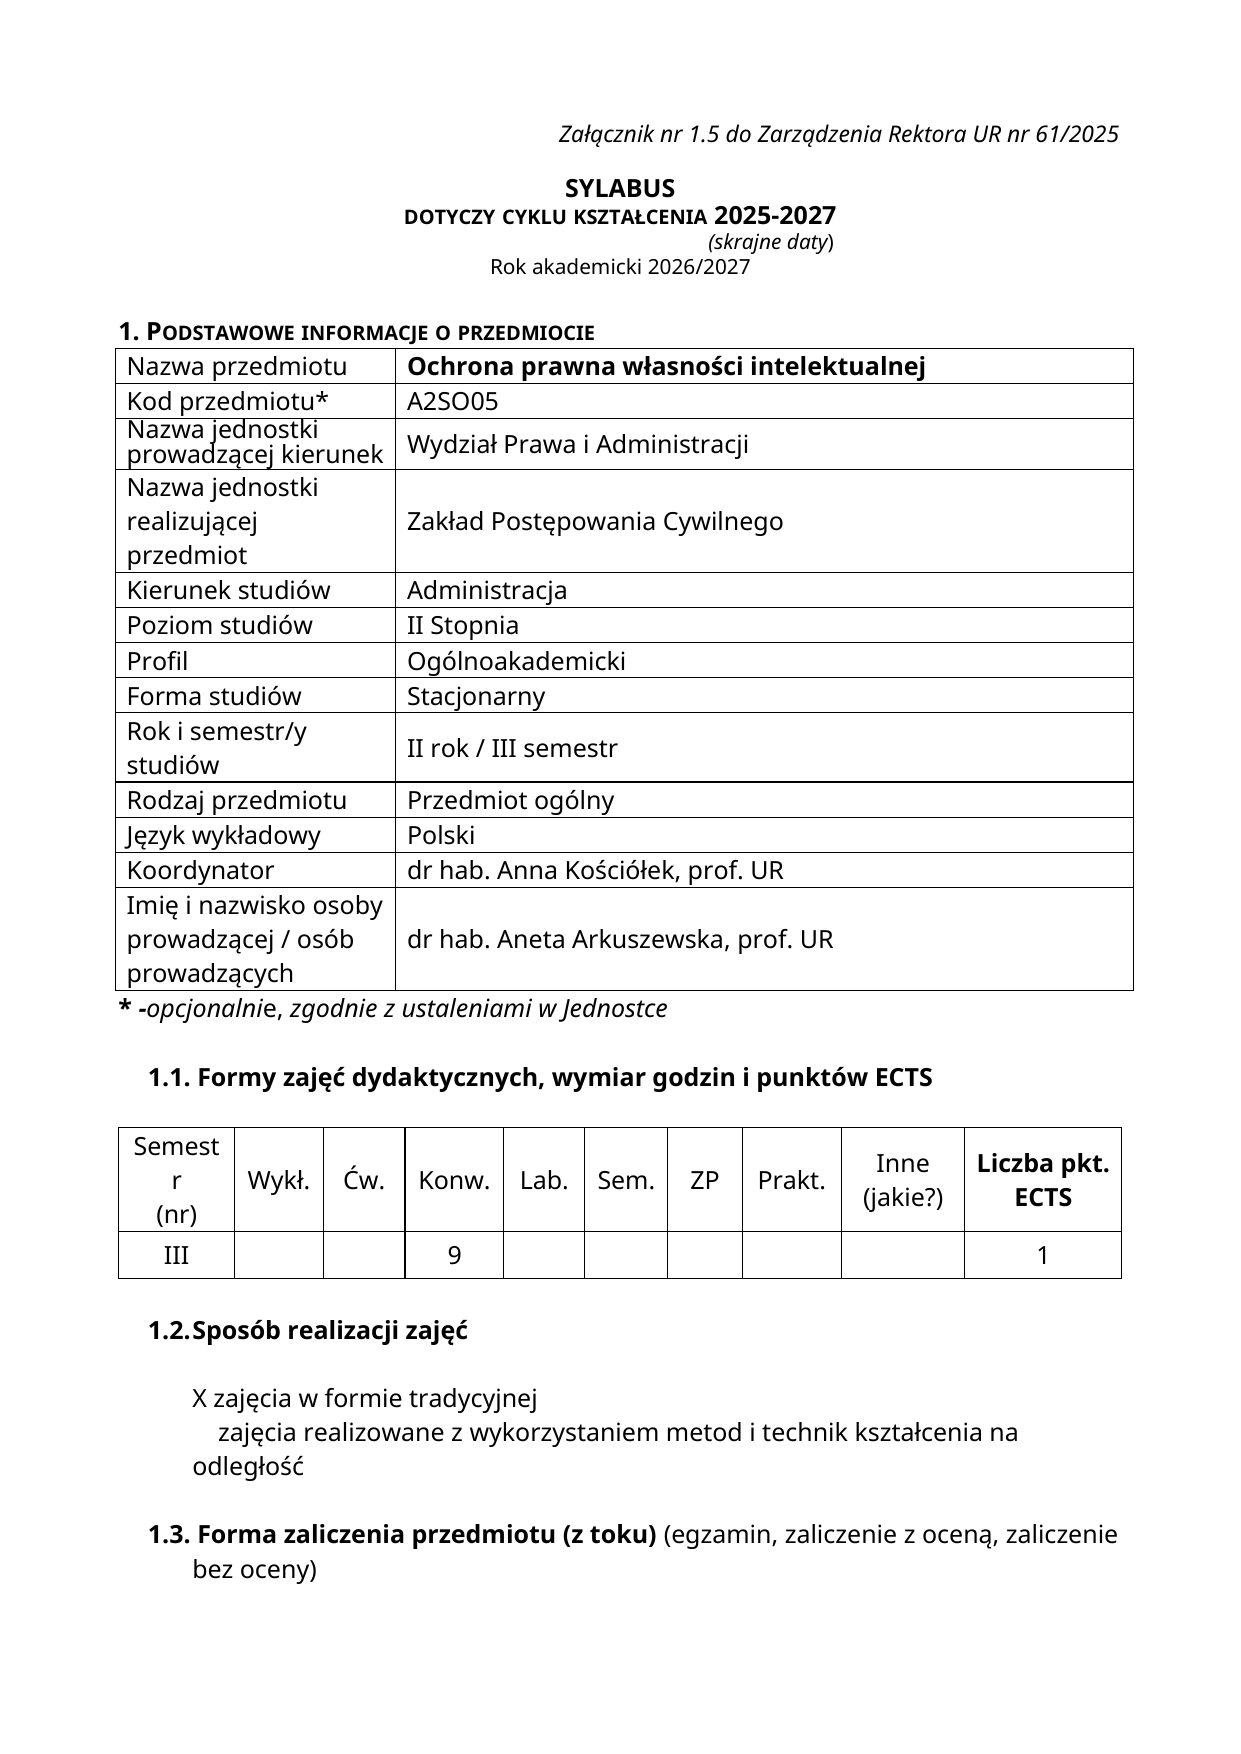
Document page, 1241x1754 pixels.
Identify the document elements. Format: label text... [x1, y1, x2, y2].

table_cell 9 [406, 1232, 503, 1278]
table_cell [743, 1232, 841, 1278]
table_cell [235, 1232, 323, 1278]
table_header Nazwa przedmiotu [116, 349, 395, 382]
text SYLABUS [118, 170, 1122, 204]
table_cell Stacjonarny [396, 678, 1133, 712]
table_cell Polski [396, 818, 1133, 852]
text Załącznik nr 1.5 do Zarządzenia Rektora UR nr 61/2025 [118, 118, 1122, 149]
text 1.2. Sposób realizacji zajęć [148, 1313, 1122, 1347]
table_header Prakt. [743, 1128, 841, 1231]
table_cell [668, 1232, 742, 1278]
table_cell Nazwa jednostki prowadzącej kierunek [116, 419, 395, 469]
text 1.1. Formy zajęć dydaktycznych, wymiar godzin i punktów ECTS [148, 1059, 1122, 1093]
table_cell [324, 1232, 404, 1278]
table_header Semestr (nr) [119, 1128, 234, 1231]
text 1.3. Forma zaliczenia przedmiotu (z toku) (egzamin, zaliczenie z oceną, zaliczenie bez oceny) [148, 1517, 1122, 1585]
text (skrajne daty) [634, 229, 1122, 254]
table_cell Koordynator [116, 853, 395, 887]
table_cell Wydział Prawa i Administracji [396, 419, 1133, 469]
table_cell Rodzaj przedmiotu [116, 783, 395, 817]
table_cell Poziom studiów [116, 608, 395, 642]
table_cell dr hab. Aneta Arkuszewska, prof. UR [396, 888, 1133, 990]
table_header Lab. [504, 1128, 584, 1231]
table_header Liczba pkt. ECTS [965, 1128, 1121, 1231]
table_header Ochrona prawna własności intelektualnej [396, 349, 1133, 382]
text 1. Podstawowe informacje o przedmiocie [118, 313, 1122, 347]
table_header Ćw. [324, 1128, 404, 1231]
table_cell III [119, 1232, 234, 1278]
table_cell Nazwa jednostki realizującej przedmiot [116, 470, 395, 572]
table_cell Kod przedmiotu* [116, 384, 395, 418]
table_header ZP [668, 1128, 742, 1231]
table_header Wykł. [235, 1128, 323, 1231]
text X zajęcia w formie tradycyjnej [192, 1381, 1122, 1415]
table_cell A2SO05 [396, 384, 1133, 418]
table_cell [585, 1232, 667, 1278]
table_cell [504, 1232, 584, 1278]
table_header Inne (jakie?) [842, 1128, 964, 1231]
table_header Konw. [406, 1128, 503, 1231]
table_cell Język wykładowy [116, 818, 395, 852]
table_cell Profil [116, 643, 395, 677]
text Rok akademicki 2026/2027 [118, 254, 1122, 279]
table_cell Zakład Postępowania Cywilnego [396, 470, 1133, 572]
table_cell dr hab. Anna Kościółek, prof. UR [396, 853, 1133, 887]
table_header Sem. [585, 1128, 667, 1231]
table_cell 1 [965, 1232, 1121, 1278]
text zajęcia realizowane z wykorzystaniem metod i technik kształcenia na odległość [192, 1415, 1122, 1483]
text dotyczy cyklu kształcenia 2025-2027 [118, 204, 1122, 229]
table_cell Ogólnoakademicki [396, 643, 1133, 677]
text * -opcjonalnie, zgodnie z ustaleniami w Jednostce [118, 991, 1122, 1025]
table_cell Kierunek studiów [116, 573, 395, 607]
table_cell Rok i semestr/y studiów [116, 713, 395, 781]
table_cell Imię i nazwisko osoby prowadzącej / osób prowadzących [116, 888, 395, 990]
table_cell II Stopnia [396, 608, 1133, 642]
table_cell [842, 1232, 964, 1278]
table_cell Administracja [396, 573, 1133, 607]
table_cell Forma studiów [116, 678, 395, 712]
table_cell II rok / III semestr [396, 713, 1133, 781]
table_cell Przedmiot ogólny [396, 783, 1133, 817]
